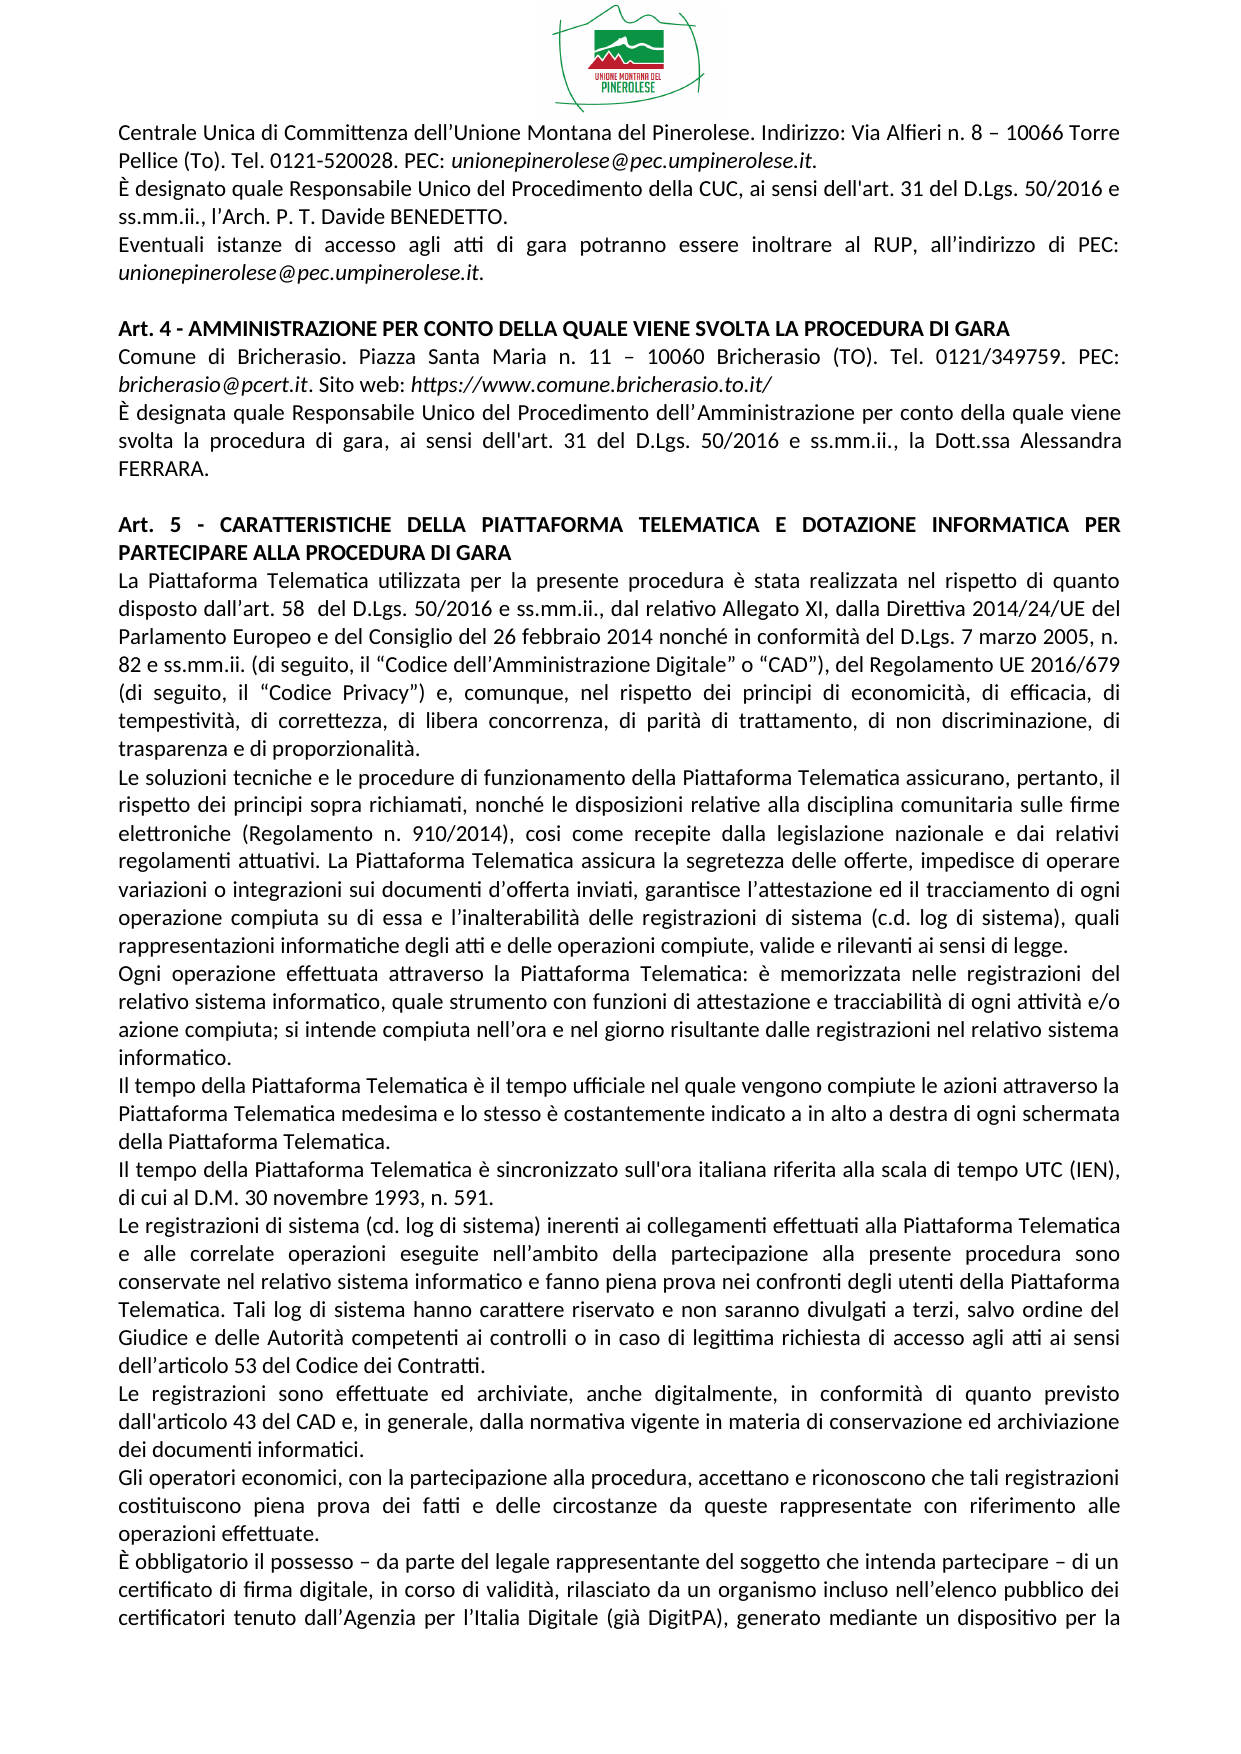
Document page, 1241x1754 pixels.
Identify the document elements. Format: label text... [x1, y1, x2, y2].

text Le registrazioni di sistema (cd. log di sistema) inerenti ai collegamenti effettuati alla Piattaforma Telematica e alle correlate operazioni eseguite nell’ambito della partecipazione alla presente procedura sono conservate nel relativo sistema informatico e fanno piena prova nei confronti degli utenti della Piattaforma Telematica. Tali log di sistema hanno carattere riservato e non saranno divulgati a terzi, salvo ordine del Giudice e delle Autorità competenti ai controlli o in caso di legittima richiesta di accesso agli atti ai sensi dell’articolo 53 del Codice dei Contratti. [118, 1211, 1122, 1379]
text Il tempo della Piattaforma Telematica è il tempo ufficiale nel quale vengono compiute le azioni attraverso la Piattaforma Telematica medesima e lo stesso è costantemente indicato a in alto a destra di ogni schermata della Piattaforma Telematica. [118, 1071, 1122, 1155]
text È designata quale Responsabile Unico del Procedimento dell’Amministrazione per conto della quale viene svolta la procedura di gara, ai sensi dell'art. 31 del D.Lgs. 50/2016 e ss.mm.ii., la Dott.ssa Alessandra FERRARA. [118, 398, 1122, 482]
text Le registrazioni sono effettuate ed archiviate, anche digitalmente, in conformità di quanto previsto dall'articolo 43 del CAD e, in generale, dalla normativa vigente in materia di conservazione ed archiviazione dei documenti informatici. [118, 1379, 1122, 1463]
text Le soluzioni tecniche e le procedure di funzionamento della Piattaforma Telematica assicurano, pertanto, il rispetto dei principi sopra richiamati, nonché le disposizioni relative alla disciplina comunitaria sulle firme elettroniche (Regolamento n. 910/2014), cosi come recepite dalla legislazione nazionale e dai relativi regolamenti attuativi. La Piattaforma Telematica assicura la segretezza delle offerte, impedisce di operare variazioni o integrazioni sui documenti d’offerta inviati, garantisce l’attestazione ed il tracciamento di ogni operazione compiuta su di essa e l’inalterabilità delle registrazioni di sistema (c.d. log di sistema), quali rappresentazioni informatiche degli atti e delle operazioni compiute, valide e rilevanti ai sensi di legge. [118, 763, 1122, 959]
text Centrale Unica di Committenza dell’Unione Montana del Pinerolese. Indirizzo: Via Alfieri n. 8 – 10066 Torre Pellice (To). Tel. 0121-520028. PEC: unionepinerolese@pec.umpinerolese.it. [118, 118, 1122, 174]
text Gli operatori economici, con la partecipazione alla procedura, accettano e riconoscono che tali registrazioni costituiscono piena prova dei fatti e delle circostanze da queste rappresentate con riferimento alle operazioni effettuate. [118, 1463, 1122, 1547]
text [118, 1547, 1122, 1631]
text È designato quale Responsabile Unico del Procedimento della CUC, ai sensi dell'art. 31 del D.Lgs. 50/2016 e ss.mm.ii., l’Arch. P. T. Davide BENEDETTO. [118, 174, 1122, 230]
text Il tempo della Piattaforma Telematica è sincronizzato sull'ora italiana riferita alla scala di tempo UTC (IEN), di cui al D.M. 30 novembre 1993, n. 591. [118, 1155, 1122, 1211]
text La Piattaforma Telematica utilizzata per la presente procedura è stata realizzata nel rispetto di quanto disposto dall’art. 58 del D.Lgs. 50/2016 e ss.mm.ii., dal relativo Allegato XI, dalla Direttiva 2014/24/UE del Parlamento Europeo e del Consiglio del 26 febbraio 2014 nonché in conformità del D.Lgs. 7 marzo 2005, n. 82 e ss.mm.ii. (di seguito, il “Codice dell’Amministrazione Digitale” o “CAD”), del Regolamento UE 2016/679 (di seguito, il “Codice Privacy”) e, comunque, nel rispetto dei principi di economicità, di efficacia, di tempestività, di correttezza, di libera concorrenza, di parità di trattamento, di non discriminazione, di trasparenza e di proporzionalità. [118, 566, 1122, 763]
text Art. 5 - CARATTERISTICHE DELLA PIATTAFORMA TELEMATICA E DOTAZIONE INFORMATICA PER PARTECIPARE ALLA PROCEDURA DI GARA [118, 510, 1122, 566]
text Art. 4 - AMMINISTRAZIONE PER CONTO DELLA QUALE VIENE SVOLTA LA PROCEDURA DI GARA [118, 314, 1122, 342]
text Eventuali istanze di accesso agli atti di gara potranno essere inoltrare al RUP, all’indirizzo di PEC: unionepinerolese@pec.umpinerolese.it. [118, 230, 1122, 286]
text Ogni operazione effettuata attraverso la Piattaforma Telematica: è memorizzata nelle registrazioni del relativo sistema informatico, quale strumento con funzioni di attestazione e tracciabilità di ogni attività e/o azione compiuta; si intende compiuta nell’ora e nel giorno risultante dalle registrazioni nel relativo sistema informatico. [118, 959, 1122, 1071]
text Comune di Bricherasio. Piazza Santa Maria n. 11 – 10060 Bricherasio (TO). Tel. 0121/349759. PEC: bricherasio@pcert.it. Sito web: https://www.comune.bricherasio.to.it/ [118, 342, 1122, 398]
